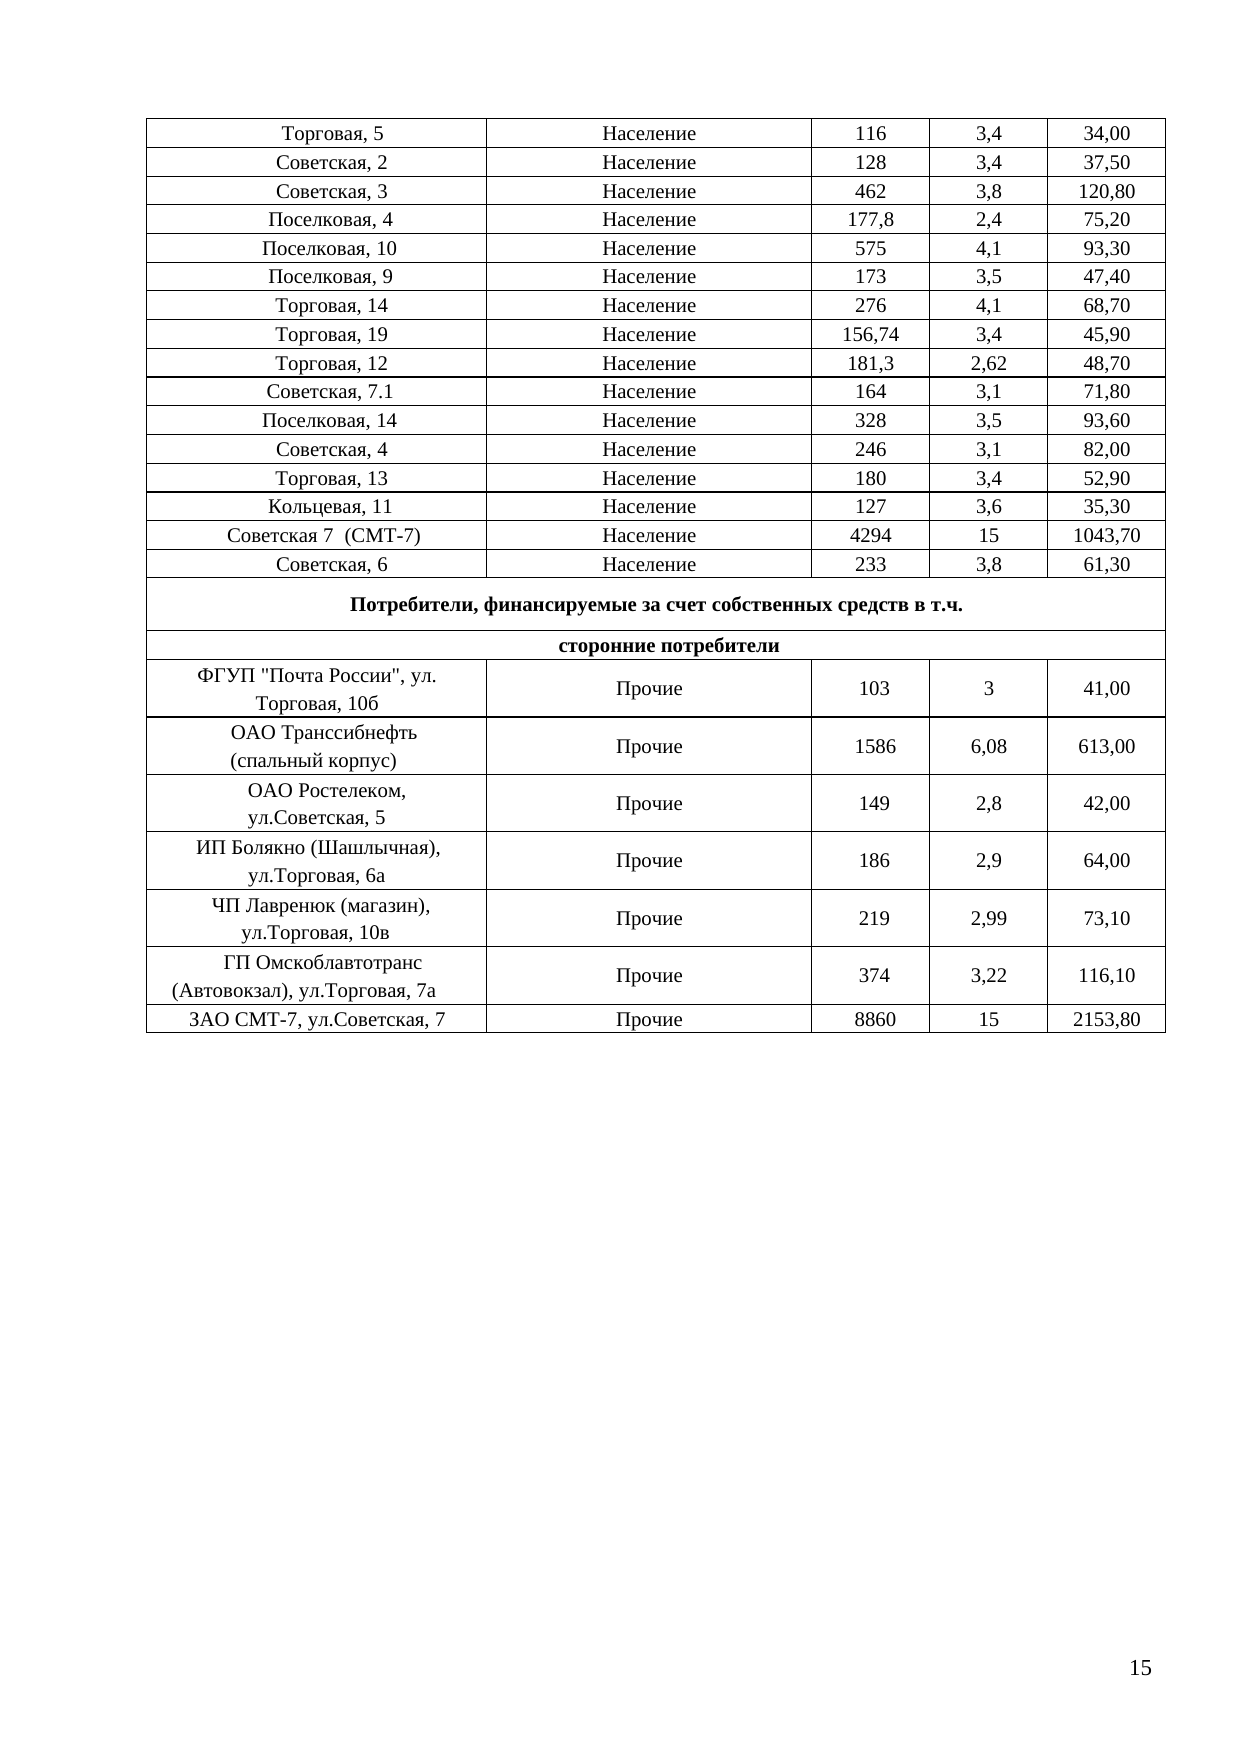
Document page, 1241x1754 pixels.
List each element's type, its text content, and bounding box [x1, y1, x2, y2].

table_cell сторонние потребители [147, 631, 1165, 659]
table_cell Прочие [487, 718, 811, 774]
table_cell 181,3 [812, 349, 929, 376]
table_cell 164 [812, 378, 929, 405]
table_cell 47,40 [1048, 263, 1165, 290]
table_cell 2,4 [930, 205, 1047, 233]
table_cell Население [487, 378, 811, 405]
table_cell Торговая, 19 [147, 320, 486, 348]
table_cell Советская, 3 [147, 177, 486, 204]
table_cell 149 [812, 775, 929, 831]
table_cell Население [487, 205, 811, 233]
table_cell 34,00 [1048, 119, 1165, 147]
table_cell Население [487, 320, 811, 348]
table_cell 219 [812, 890, 929, 946]
table_cell 42,00 [1048, 775, 1165, 831]
table_cell Население [487, 148, 811, 176]
table_cell 8860 [812, 1005, 929, 1032]
table_cell 93,60 [1048, 406, 1165, 434]
table_cell 3,8 [930, 550, 1047, 577]
table_cell Прочие [487, 1005, 811, 1032]
table_cell ЗАО СМТ-7, ул.Советская, 7 [147, 1005, 486, 1032]
table_cell ОАО Транссибнефть (спальный корпус) [147, 718, 486, 774]
table_cell Советская, 2 [147, 148, 486, 176]
table_cell 180 [812, 464, 929, 491]
table_cell 3,4 [930, 148, 1047, 176]
table_cell 246 [812, 435, 929, 463]
table_cell Советская, 7.1 [147, 378, 486, 405]
table_cell ЧП Лавренюк (магазин), ул.Торговая, 10в [147, 890, 486, 946]
table_cell ОАО Ростелеком, ул.Советская, 5 [147, 775, 486, 831]
table_cell 71,80 [1048, 378, 1165, 405]
table_cell Потребители, финансируемые за счет собственных средств в т.ч. [147, 578, 1165, 630]
table_cell Прочие [487, 660, 811, 716]
table_cell Поселковая, 14 [147, 406, 486, 434]
table_cell 3,1 [930, 435, 1047, 463]
table_cell 3 [930, 660, 1047, 716]
table_cell Прочие [487, 832, 811, 889]
table_cell 37,50 [1048, 148, 1165, 176]
table_cell Население [487, 263, 811, 290]
table_cell 61,30 [1048, 550, 1165, 577]
table_cell 613,00 [1048, 718, 1165, 774]
table_cell Советская 7 (СМТ-7) [147, 521, 486, 549]
table_cell Население [487, 406, 811, 434]
table_cell 73,10 [1048, 890, 1165, 946]
table_cell 462 [812, 177, 929, 204]
table_cell ИП Болякно (Шашлычная), ул.Торговая, 6а [147, 832, 486, 889]
table_cell 116,10 [1048, 947, 1165, 1003]
table_cell Кольцевая, 11 [147, 493, 486, 520]
table_cell 52,90 [1048, 464, 1165, 491]
table_cell ФГУП "Почта России", ул. Торговая, 10б [147, 660, 486, 716]
table_cell Торговая, 5 [147, 119, 486, 147]
table_cell 116 [812, 119, 929, 147]
table_cell Прочие [487, 890, 811, 946]
table_cell 2153,80 [1048, 1005, 1165, 1032]
table_cell 15 [930, 521, 1047, 549]
table_cell 41,00 [1048, 660, 1165, 716]
table_cell ГП Омскоблавтотранс (Автовокзал), ул.Торговая, 7а [147, 947, 486, 1003]
table_cell 1043,70 [1048, 521, 1165, 549]
table_cell 2,62 [930, 349, 1047, 376]
table_cell 45,90 [1048, 320, 1165, 348]
table_cell 3,4 [930, 119, 1047, 147]
table_cell Торговая, 12 [147, 349, 486, 376]
table_cell 3,4 [930, 464, 1047, 491]
table_cell 68,70 [1048, 291, 1165, 319]
table_cell 2,99 [930, 890, 1047, 946]
table_cell Торговая, 14 [147, 291, 486, 319]
table_cell 120,80 [1048, 177, 1165, 204]
table_cell 374 [812, 947, 929, 1003]
table_cell 4,1 [930, 234, 1047, 262]
table_cell Поселковая, 9 [147, 263, 486, 290]
table_cell 3,4 [930, 320, 1047, 348]
table_cell 103 [812, 660, 929, 716]
table_cell 276 [812, 291, 929, 319]
table_cell Поселковая, 10 [147, 234, 486, 262]
table_cell Население [487, 119, 811, 147]
table_cell 4,1 [930, 291, 1047, 319]
table_cell 6,08 [930, 718, 1047, 774]
table_cell 233 [812, 550, 929, 577]
table_cell Поселковая, 4 [147, 205, 486, 233]
table_cell 3,5 [930, 263, 1047, 290]
table_cell 15 [930, 1005, 1047, 1032]
table_cell Население [487, 550, 811, 577]
table_cell Советская, 6 [147, 550, 486, 577]
table_cell 64,00 [1048, 832, 1165, 889]
table_cell 35,30 [1048, 493, 1165, 520]
table_cell Население [487, 493, 811, 520]
table_cell 3,8 [930, 177, 1047, 204]
table_cell 1586 [812, 718, 929, 774]
table_cell 3,6 [930, 493, 1047, 520]
table_cell Население [487, 177, 811, 204]
table_cell 93,30 [1048, 234, 1165, 262]
table_cell Население [487, 464, 811, 491]
table_cell 3,22 [930, 947, 1047, 1003]
table_cell 177,8 [812, 205, 929, 233]
table_cell Прочие [487, 947, 811, 1003]
table_cell Население [487, 234, 811, 262]
table_cell 3,5 [930, 406, 1047, 434]
table_cell 82,00 [1048, 435, 1165, 463]
table_cell 75,20 [1048, 205, 1165, 233]
table_cell Торговая, 13 [147, 464, 486, 491]
table_cell 128 [812, 148, 929, 176]
table_cell 186 [812, 832, 929, 889]
table_cell 4294 [812, 521, 929, 549]
table_cell 156,74 [812, 320, 929, 348]
table_cell 328 [812, 406, 929, 434]
table_cell 2,8 [930, 775, 1047, 831]
table_cell 2,9 [930, 832, 1047, 889]
table_cell Советская, 4 [147, 435, 486, 463]
table_cell 3,1 [930, 378, 1047, 405]
table_cell Население [487, 521, 811, 549]
table_cell 48,70 [1048, 349, 1165, 376]
table_cell Прочие [487, 775, 811, 831]
table_cell Население [487, 291, 811, 319]
table_cell 127 [812, 493, 929, 520]
table_cell 173 [812, 263, 929, 290]
table_cell Население [487, 349, 811, 376]
table_cell 575 [812, 234, 929, 262]
table_cell Население [487, 435, 811, 463]
